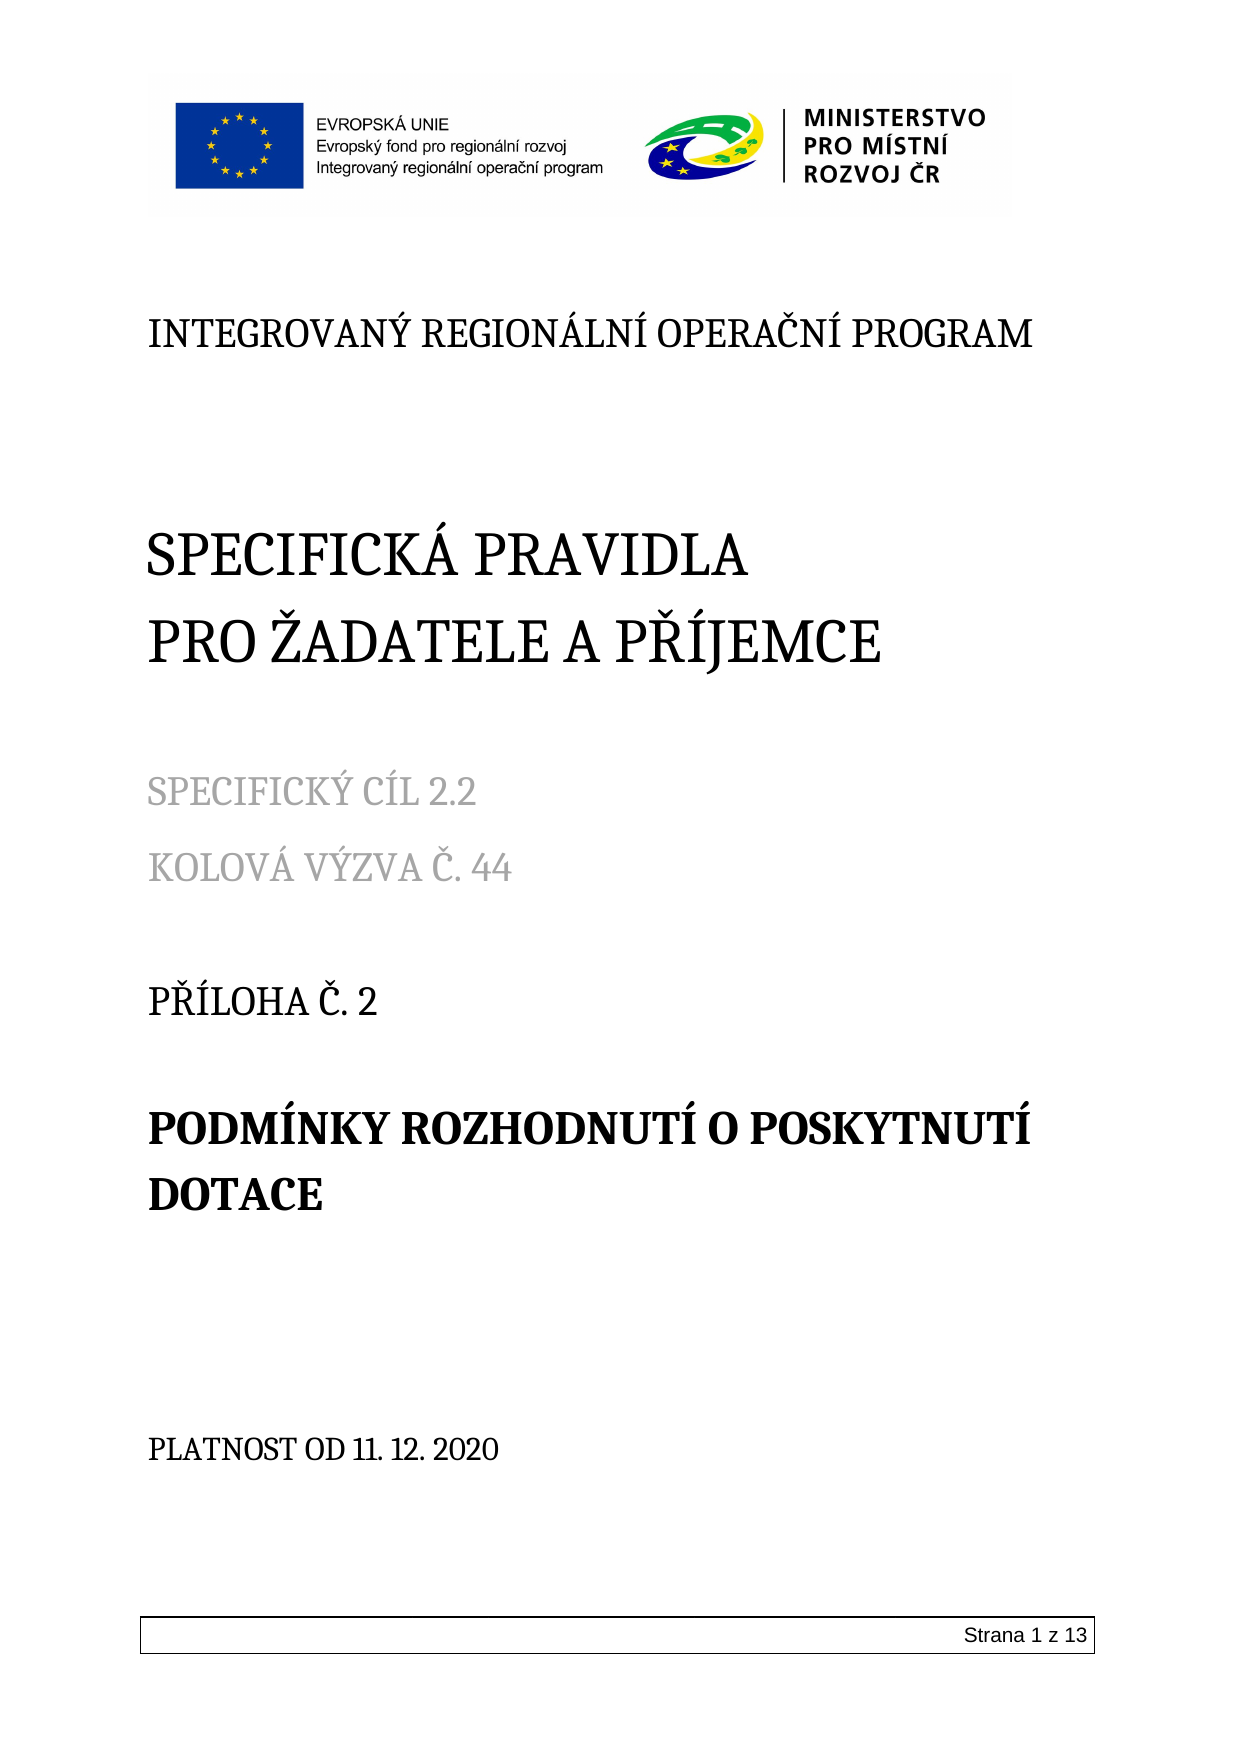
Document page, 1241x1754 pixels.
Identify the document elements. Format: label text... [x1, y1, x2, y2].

text pLATNOST OD 11. 12. 2020 [148, 1431, 1092, 1469]
text INTEGROVANÝ REGIONÁLNÍ OPERAČNÍ PROGRAM [148, 310, 1092, 358]
text SPECIFICKÝ CÍL 2.2 [148, 768, 1092, 816]
text PŘÍLOHA Č. 2 [148, 977, 1092, 1025]
text PRO ŽADATELE A PŘÍJEMCE [148, 606, 1092, 678]
text Podmínky Rozhodnutí o poskytnutí dotace [148, 1101, 1092, 1222]
text Kolová výzva č. 44 [148, 844, 1092, 892]
picture [147, 73, 1013, 217]
text SPECIFICKÁ PRAVIDLA [148, 519, 1092, 591]
